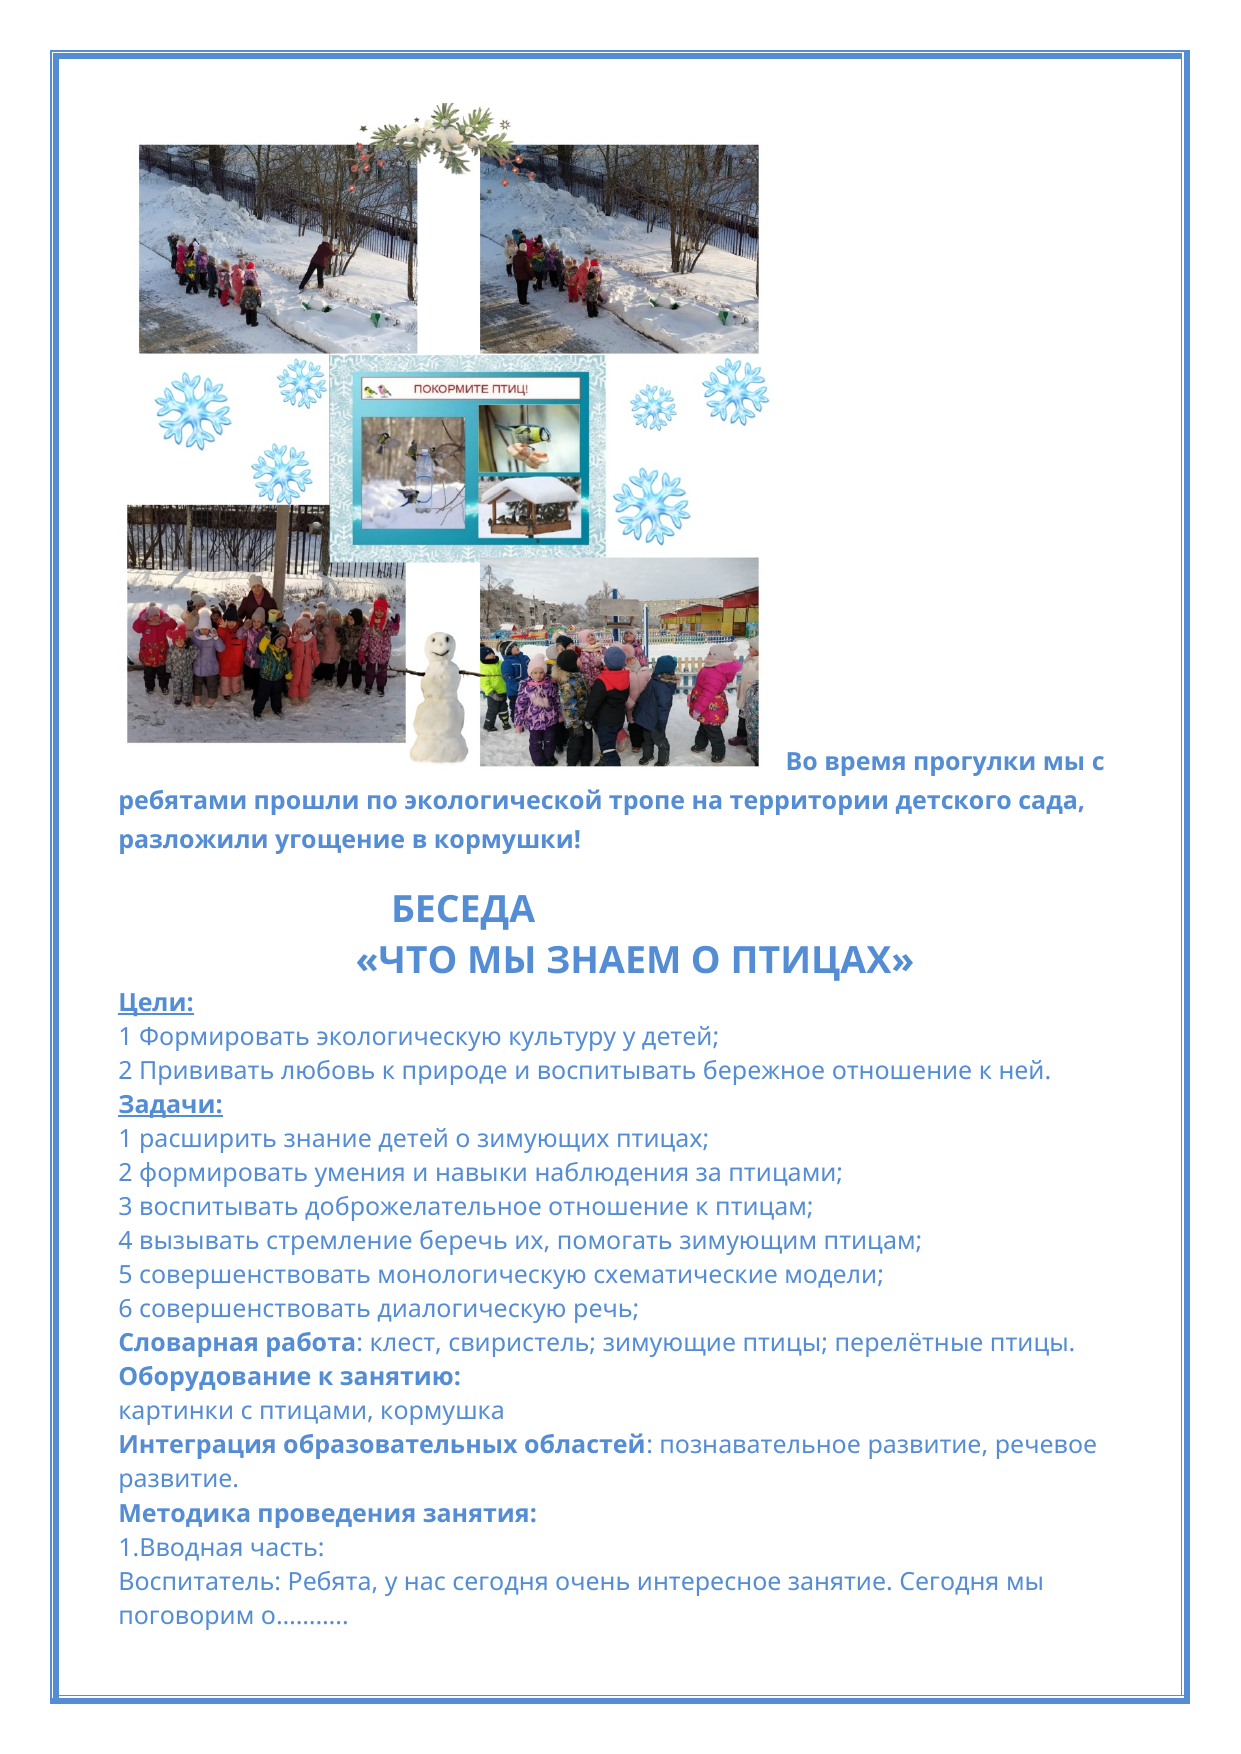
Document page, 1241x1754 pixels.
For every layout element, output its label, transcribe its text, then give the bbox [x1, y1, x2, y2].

text 3 воспитывать доброжелательное отношение к птицам; [118, 1189, 1152, 1223]
text Оборудование к занятию: [118, 1359, 1152, 1393]
text БЕСЕДА [118, 882, 1152, 933]
picture [118, 103, 786, 771]
text Интеграция образовательных областей: познавательное развитие, речевое [118, 1427, 1152, 1461]
text Задачи: [118, 1086, 1152, 1121]
text Словарная работа: клест, свиристель; зимующие птицы; перелётные птицы. [118, 1325, 1152, 1359]
text 1 расширить знание детей о зимующих птицах; [118, 1121, 1152, 1154]
text 6 совершенствовать диалогическую речь; [118, 1291, 1152, 1325]
text 1.Вводная часть: [118, 1529, 1152, 1563]
text 2 Прививать любовь к природе и воспитывать бережное отношение к ней. [118, 1052, 1152, 1086]
text 2 формировать умения и навыки наблюдения за птицами; [118, 1154, 1152, 1189]
text Методика проведения занятия: [118, 1495, 1152, 1529]
text Цели: [118, 984, 1152, 1018]
text картинки с птицами, кормушка [118, 1393, 1152, 1427]
text 1 Формировать экологическую культуру у детей; [118, 1018, 1152, 1052]
text 4 вызывать стремление беречь их, помогать зимующим птицам; [118, 1223, 1152, 1257]
text 5 совершенствовать монологическую схематические модели; [118, 1257, 1152, 1291]
text «ЧТО МЫ ЗНАЕМ О ПТИЦАХ» [118, 933, 1152, 984]
text поговорим о……….. [118, 1597, 1152, 1631]
text Воспитатель: Ребята, у нас сегодня очень интересное занятие. Сегодня мы [118, 1563, 1152, 1597]
text развитие. [118, 1461, 1152, 1495]
